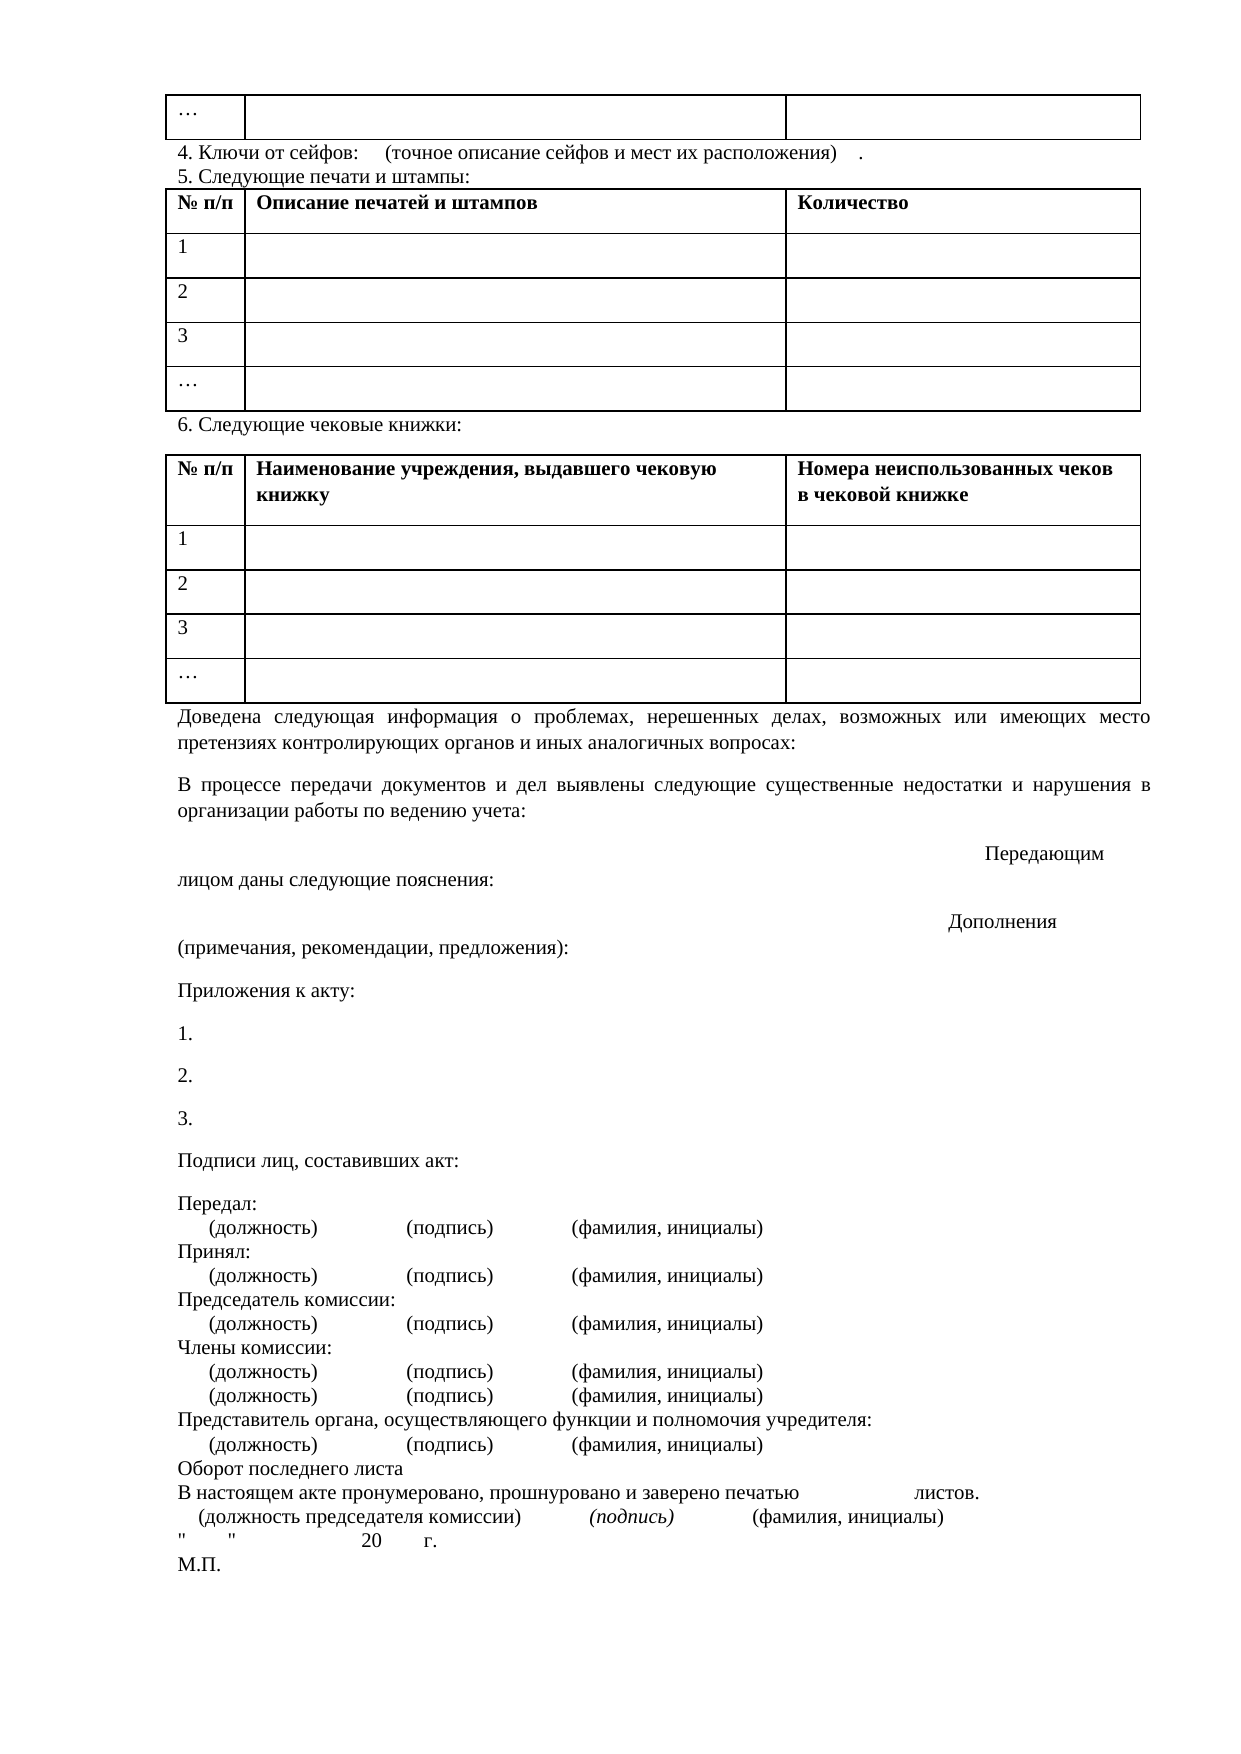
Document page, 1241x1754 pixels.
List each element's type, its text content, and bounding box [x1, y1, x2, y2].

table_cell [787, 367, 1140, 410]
text В процессе передачи документов и дел выявлены следующие существенные недостатки и нарушения в организации работы по ведению учета: [177, 772, 1152, 822]
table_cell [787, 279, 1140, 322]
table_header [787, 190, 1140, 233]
text 4. Ключи от сейфов: (точное описание сейфов и мест их расположения) . [177, 140, 1152, 164]
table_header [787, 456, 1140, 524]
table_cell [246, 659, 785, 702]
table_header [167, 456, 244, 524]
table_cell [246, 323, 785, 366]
text В настоящем акте пронумеровано, прошнуровано и заверено печатью листов. [177, 1479, 1152, 1504]
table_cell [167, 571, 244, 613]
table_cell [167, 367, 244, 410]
text Принял: [177, 1239, 1152, 1263]
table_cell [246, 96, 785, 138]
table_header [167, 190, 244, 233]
text 3. [177, 1106, 1152, 1130]
text Приложения к акту: [177, 978, 1152, 1002]
text Передал: [177, 1191, 1152, 1215]
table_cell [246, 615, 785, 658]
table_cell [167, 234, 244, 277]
text 2. [177, 1063, 1152, 1087]
text Доведена следующая информация о проблемах, нерешенных делах, возможных или имеющих место претензиях контролирующих органов и иных аналогичных вопросах: [177, 704, 1152, 754]
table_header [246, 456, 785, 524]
text (должность председателя комиссии) (подпись) (фамилия, инициалы) [177, 1504, 1152, 1528]
text Оборот последнего листа [177, 1456, 1152, 1479]
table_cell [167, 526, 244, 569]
text Передающим лицом даны следующие пояснения: [177, 841, 1152, 891]
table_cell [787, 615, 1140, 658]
text М.П. [177, 1552, 1152, 1576]
text Дополнения (примечания, рекомендации, предложения): [177, 909, 1152, 959]
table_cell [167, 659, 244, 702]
text (должность) (подпись) (фамилия, инициалы) [177, 1311, 1152, 1335]
text Члены комиссии: [177, 1335, 1152, 1359]
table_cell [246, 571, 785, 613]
text " " 20 г. [177, 1528, 1152, 1552]
text (должность) (подпись) (фамилия, инициалы) [177, 1431, 1152, 1456]
text (должность) (подпись) (фамилия, инициалы) [177, 1263, 1152, 1287]
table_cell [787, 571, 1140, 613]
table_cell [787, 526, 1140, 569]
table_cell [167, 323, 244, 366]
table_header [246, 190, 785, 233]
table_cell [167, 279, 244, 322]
text Представитель органа, осуществляющего функции и полномочия учредителя: [177, 1407, 1152, 1431]
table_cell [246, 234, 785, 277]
text Подписи лиц, составивших акт: [177, 1148, 1152, 1172]
text 1. [177, 1020, 1152, 1044]
text 6. Следующие чековые книжки: [177, 412, 1152, 436]
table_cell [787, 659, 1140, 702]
text (должность) (подпись) (фамилия, инициалы) [177, 1215, 1152, 1239]
text (должность) (подпись) (фамилия, инициалы) [177, 1359, 1152, 1383]
text 5. Следующие печати и штампы: [177, 164, 1152, 188]
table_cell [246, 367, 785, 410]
text Председатель комиссии: [177, 1287, 1152, 1311]
text (должность) (подпись) (фамилия, инициалы) [177, 1383, 1152, 1407]
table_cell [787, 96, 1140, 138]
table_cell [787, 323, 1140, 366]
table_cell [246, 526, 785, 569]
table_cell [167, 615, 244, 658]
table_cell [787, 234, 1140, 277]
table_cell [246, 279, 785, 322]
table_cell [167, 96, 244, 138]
